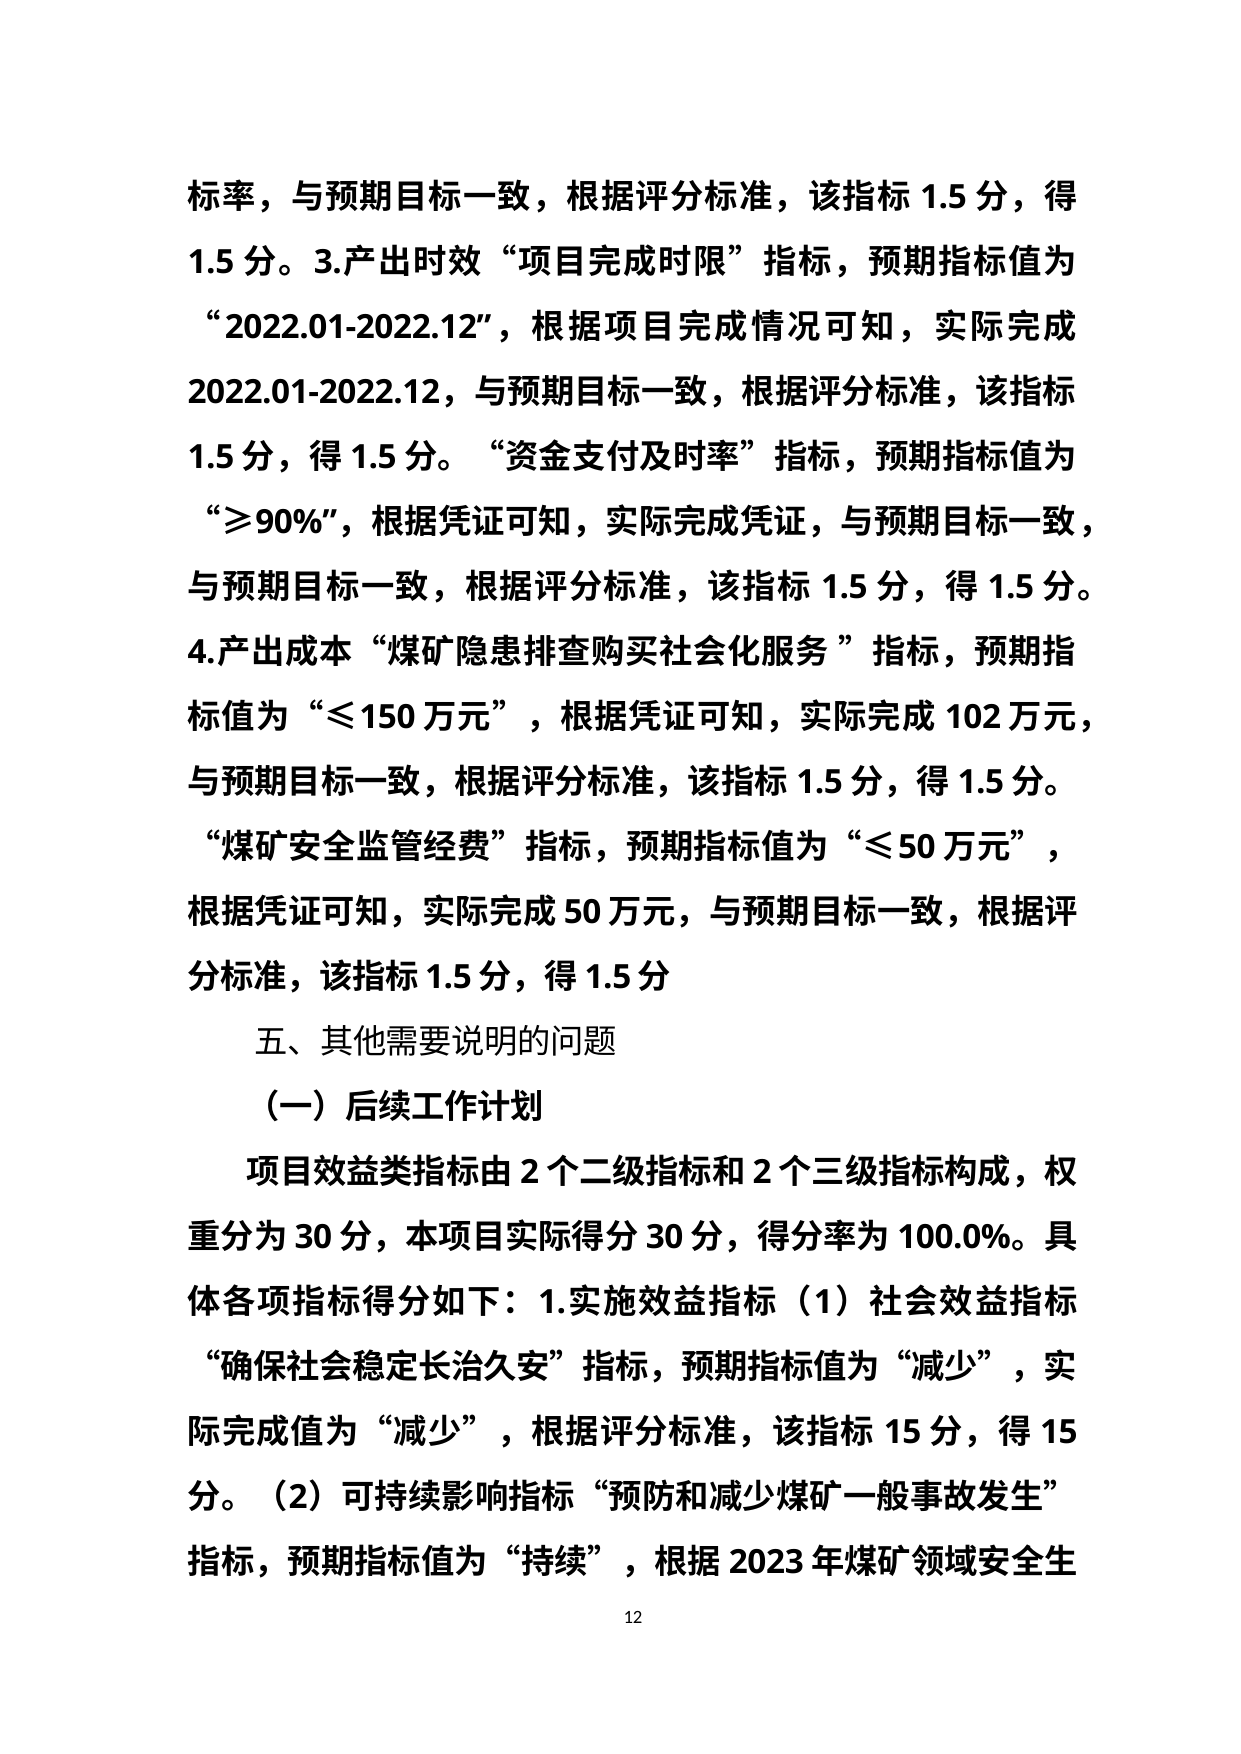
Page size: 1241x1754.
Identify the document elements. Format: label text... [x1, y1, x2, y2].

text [187, 162, 1078, 1007]
text （一）后续工作计划 [187, 1072, 1078, 1137]
text 五、其他需要说明的问题 [187, 1007, 1078, 1072]
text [187, 1137, 1078, 1592]
